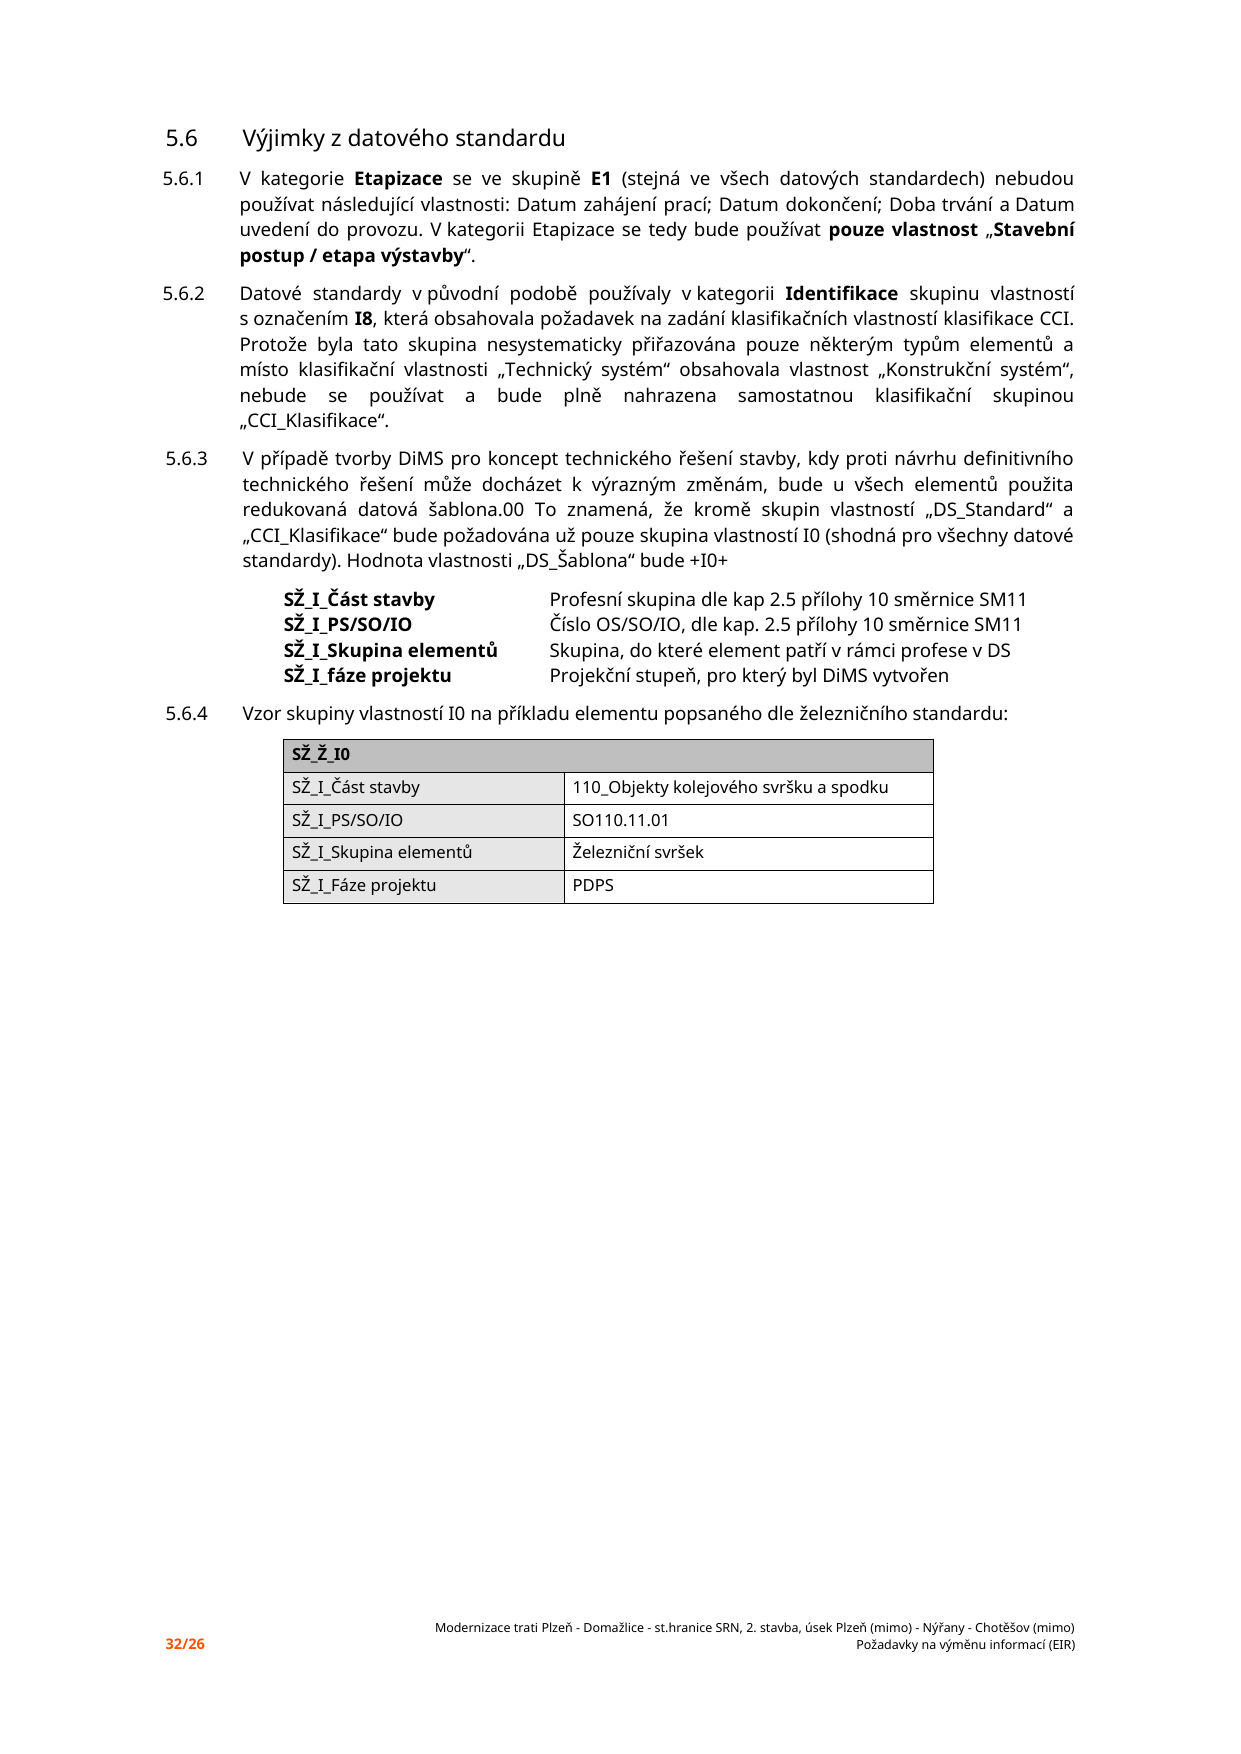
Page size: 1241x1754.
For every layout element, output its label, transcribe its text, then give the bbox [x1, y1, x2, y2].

text V případě tvorby DiMS pro koncept technického řešení stavby, kdy proti návrhu definitivního technického řešení může docházet k výrazným změnám, bude u všech elementů použita redukovaná datová šablona.00 To znamená, že kromě skupin vlastností „DS_Standard“ a „CCI_Klasifikace“ bude požadována už pouze skupina vlastností I0 (shodná pro všechny datové standardy). Hodnota vlastnosti „DS_Šablona“ bude +I0+ [165, 446, 1075, 573]
text Výjimky z datového standardu [165, 122, 1075, 153]
list SŽ_I_Část stavby Profesní skupina dle kap 2.5 přílohy 10 směrnice SM11 [283, 586, 1075, 611]
table_cell SŽ_I_Skupina elementů [284, 838, 564, 870]
text V kategorie Etapizace se ve skupině E1 (stejná ve všech datových standardech) nebudou používat následující vlastnosti: Datum zahájení prací; Datum dokončení; Doba trvání a Datum uvedení do provozu. V kategorii Etapizace se tedy bude používat pouze vlastnost „Stavební postup / etapa výstavby“. [162, 166, 1075, 268]
table_cell SŽ_I_Fáze projektu [284, 871, 564, 902]
table_cell Železniční svršek [565, 838, 933, 870]
table_cell 110_Objekty kolejového svršku a spodku [565, 773, 933, 804]
table_header SŽ_Ž_I0 [284, 740, 933, 772]
list SŽ_I_fáze projektu Projekční stupeň, pro který byl DiMS vytvořen [283, 662, 1075, 688]
list SŽ_I_Skupina elementů Skupina, do které element patří v rámci profese v DS [283, 637, 1075, 662]
text Vzor skupiny vlastností I0 na příkladu elementu popsaného dle železničního standardu: [165, 700, 1075, 726]
table_cell SO110.11.01 [565, 805, 933, 837]
table_cell SŽ_I_PS/SO/IO [284, 805, 564, 837]
text Datové standardy v původní podobě používaly v kategorii Identifikace skupinu vlastností s označením I8, která obsahovala požadavek na zadání klasifikačních vlastností klasifikace CCI. Protože byla tato skupina nesystematicky přiřazována pouze některým typům elementů a místo klasifikační vlastnosti „Technický systém“ obsahovala vlastnost „Konstrukční systém“, nebude se používat a bude plně nahrazena samostatnou klasifikační skupinou „CCI_Klasifikace“. [162, 280, 1075, 433]
table_cell SŽ_I_Část stavby [284, 773, 564, 804]
table_cell PDPS [565, 871, 933, 902]
list SŽ_I_PS/SO/IO Číslo OS/SO/IO, dle kap. 2.5 přílohy 10 směrnice SM11 [283, 611, 1075, 637]
